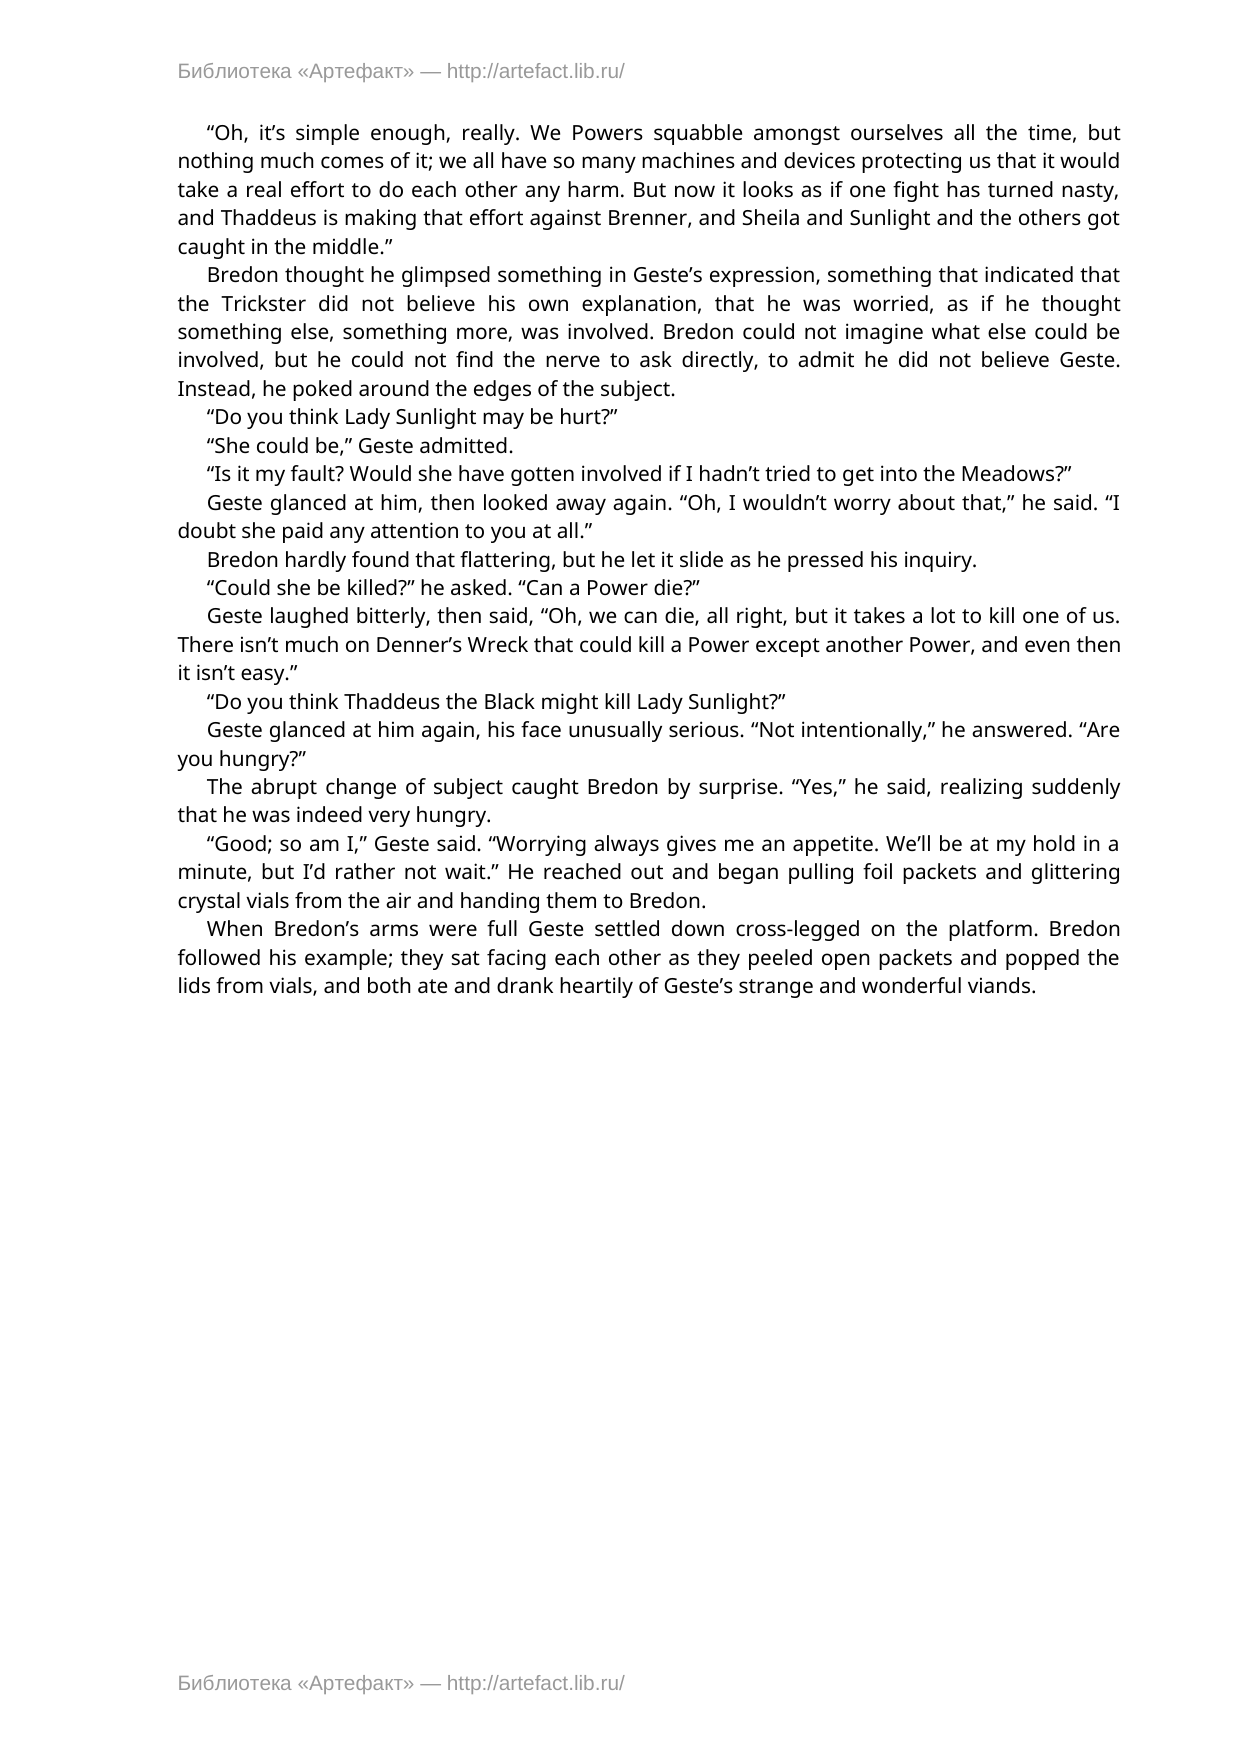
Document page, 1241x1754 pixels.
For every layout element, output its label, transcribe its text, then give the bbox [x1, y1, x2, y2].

text “Is it my fault? Would she have gotten involved if I hadn’t tried to get into the Meadows?” [177, 459, 1122, 488]
text “Good; so am I,” Geste said. “Worrying always gives me an appetite. We’ll be at my hold in a minute, but I’d rather not wait.” He reached out and began pulling foil packets and glittering crystal vials from the air and handing them to Bredon. [177, 829, 1122, 914]
text Geste laughed bitterly, then said, “Oh, we can die, all right, but it takes a lot to kill one of us. There isn’t much on Denner’s Wreck that could kill a Power except another Power, and even then it isn’t easy.” [177, 602, 1122, 687]
text “Do you think Lady Sunlight may be hurt?” [177, 402, 1122, 431]
text “Do you think Thaddeus the Black might kill Lady Sunlight?” [177, 687, 1122, 715]
text “Oh, it’s simple enough, really. We Powers squabble amongst ourselves all the time, but nothing much comes of it; we all have so many machines and devices protecting us that it would take a real effort to do each other any harm. But now it looks as if one fight has turned nasty, and Thaddeus is making that effort against Brenner, and Sheila and Sunlight and the others got caught in the middle.” [177, 118, 1122, 260]
text “Could she be killed?” he asked. “Can a Power die?” [177, 573, 1122, 602]
text Bredon hardly found that flattering, but he let it slide as he pressed his inquiry. [177, 545, 1122, 573]
text When Bredon’s arms were full Geste settled down cross-legged on the platform. Bredon followed his example; they sat facing each other as they peeled open packets and popped the lids from vials, and both ate and drank heartily of Geste’s strange and wonderful viands. [177, 914, 1122, 1000]
text Geste glanced at him again, his face unusually serious. “Not intentionally,” he answered. “Are you hungry?” [177, 715, 1122, 772]
text Geste glanced at him, then looked away again. “Oh, I wouldn’t worry about that,” he said. “I doubt she paid any attention to you at all.” [177, 488, 1122, 545]
text “She could be,” Geste admitted. [177, 431, 1122, 459]
text Bredon thought he glimpsed something in Geste’s expression, something that indicated that the Trickster did not believe his own explanation, that he was worried, as if he thought something else, something more, was involved. Bredon could not imagine what else could be involved, but he could not find the nerve to ask directly, to admit he did not believe Geste. Instead, he poked around the edges of the subject. [177, 260, 1122, 402]
text The abrupt change of subject caught Bredon by surprise. “Yes,” he said, realizing suddenly that he was indeed very hungry. [177, 772, 1122, 829]
